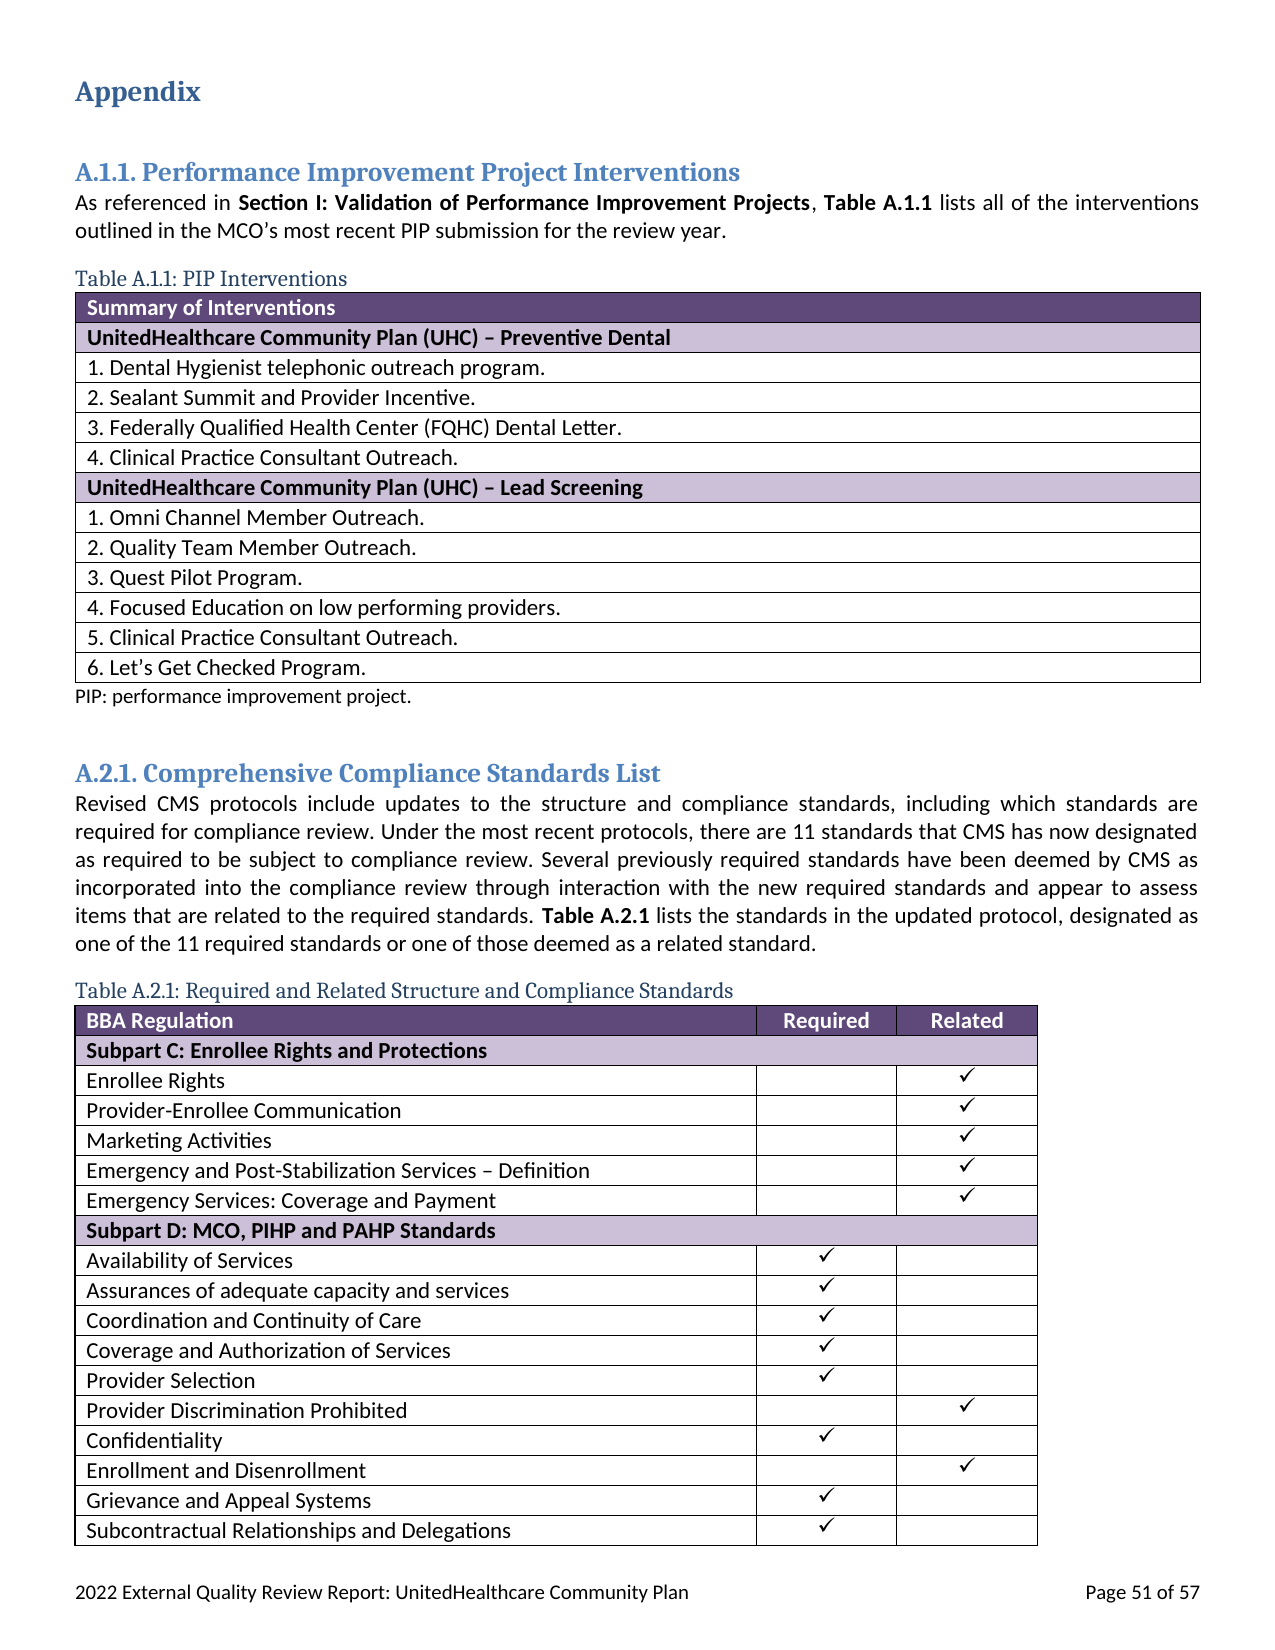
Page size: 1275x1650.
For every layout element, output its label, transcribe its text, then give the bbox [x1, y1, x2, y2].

subtitle Appendix [75, 75, 1200, 108]
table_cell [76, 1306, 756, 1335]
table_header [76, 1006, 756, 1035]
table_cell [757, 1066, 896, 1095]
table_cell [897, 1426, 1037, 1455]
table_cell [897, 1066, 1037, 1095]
text Revised CMS protocols include updates to the structure and compliance standards, including which standards are required for compliance review. Under the most recent protocols, there are 11 standards that CMS has now designated as required to be subject to compliance review. Several previously required standards have been deemed by CMS as incorporated into the compliance review through interaction with the new required standards and appear to assess items that are related to the required standards. Table A.2.1 lists the standards in the updated protocol, designated as one of the 11 required standards or one of those deemed as a related standard. [75, 789, 1200, 957]
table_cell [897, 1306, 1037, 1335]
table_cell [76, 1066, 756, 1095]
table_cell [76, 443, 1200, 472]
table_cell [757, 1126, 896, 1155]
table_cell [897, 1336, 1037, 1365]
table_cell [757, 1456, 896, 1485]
text PIP: performance improvement project. [75, 683, 1200, 708]
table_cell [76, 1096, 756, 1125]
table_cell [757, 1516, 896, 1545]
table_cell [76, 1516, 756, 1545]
subtitle Table A.1.1: PIP Interventions [75, 265, 1200, 292]
subtitle Table A.2.1: Required and Related Structure and Compliance Standards [75, 978, 1200, 1005]
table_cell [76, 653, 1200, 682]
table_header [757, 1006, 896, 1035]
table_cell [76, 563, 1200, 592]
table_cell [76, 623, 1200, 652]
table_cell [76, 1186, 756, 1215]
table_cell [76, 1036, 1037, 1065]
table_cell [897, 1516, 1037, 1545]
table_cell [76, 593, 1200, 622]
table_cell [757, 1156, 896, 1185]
subtitle A.1.1. Performance Improvement Project Interventions [75, 157, 1200, 188]
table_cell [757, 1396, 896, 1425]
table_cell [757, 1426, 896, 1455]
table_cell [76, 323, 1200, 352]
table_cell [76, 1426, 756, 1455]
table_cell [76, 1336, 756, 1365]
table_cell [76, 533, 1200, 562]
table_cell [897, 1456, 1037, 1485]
subtitle A.2.1. Comprehensive Compliance Standards List [75, 758, 1200, 789]
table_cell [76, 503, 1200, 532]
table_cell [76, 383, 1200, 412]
text As referenced in Section I: Validation of Performance Improvement Projects, Table A.1.1 lists all of the interventions outlined in the MCO’s most recent PIP submission for the review year. [75, 188, 1200, 244]
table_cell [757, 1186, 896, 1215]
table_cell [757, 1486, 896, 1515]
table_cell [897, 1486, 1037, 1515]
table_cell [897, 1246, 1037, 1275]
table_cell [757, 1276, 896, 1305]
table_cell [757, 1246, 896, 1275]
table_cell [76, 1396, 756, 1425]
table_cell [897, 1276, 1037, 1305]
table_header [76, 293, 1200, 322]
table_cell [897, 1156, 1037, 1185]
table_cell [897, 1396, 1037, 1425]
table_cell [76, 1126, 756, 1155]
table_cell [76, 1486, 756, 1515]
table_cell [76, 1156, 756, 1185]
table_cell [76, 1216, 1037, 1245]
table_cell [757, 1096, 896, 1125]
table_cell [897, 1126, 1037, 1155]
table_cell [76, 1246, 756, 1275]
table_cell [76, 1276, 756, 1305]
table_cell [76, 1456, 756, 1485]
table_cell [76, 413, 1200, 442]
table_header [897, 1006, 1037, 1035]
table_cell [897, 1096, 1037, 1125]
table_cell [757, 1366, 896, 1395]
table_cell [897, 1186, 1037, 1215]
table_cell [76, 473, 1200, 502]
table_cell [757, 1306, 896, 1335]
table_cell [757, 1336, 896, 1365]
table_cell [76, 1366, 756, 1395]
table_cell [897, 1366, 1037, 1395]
